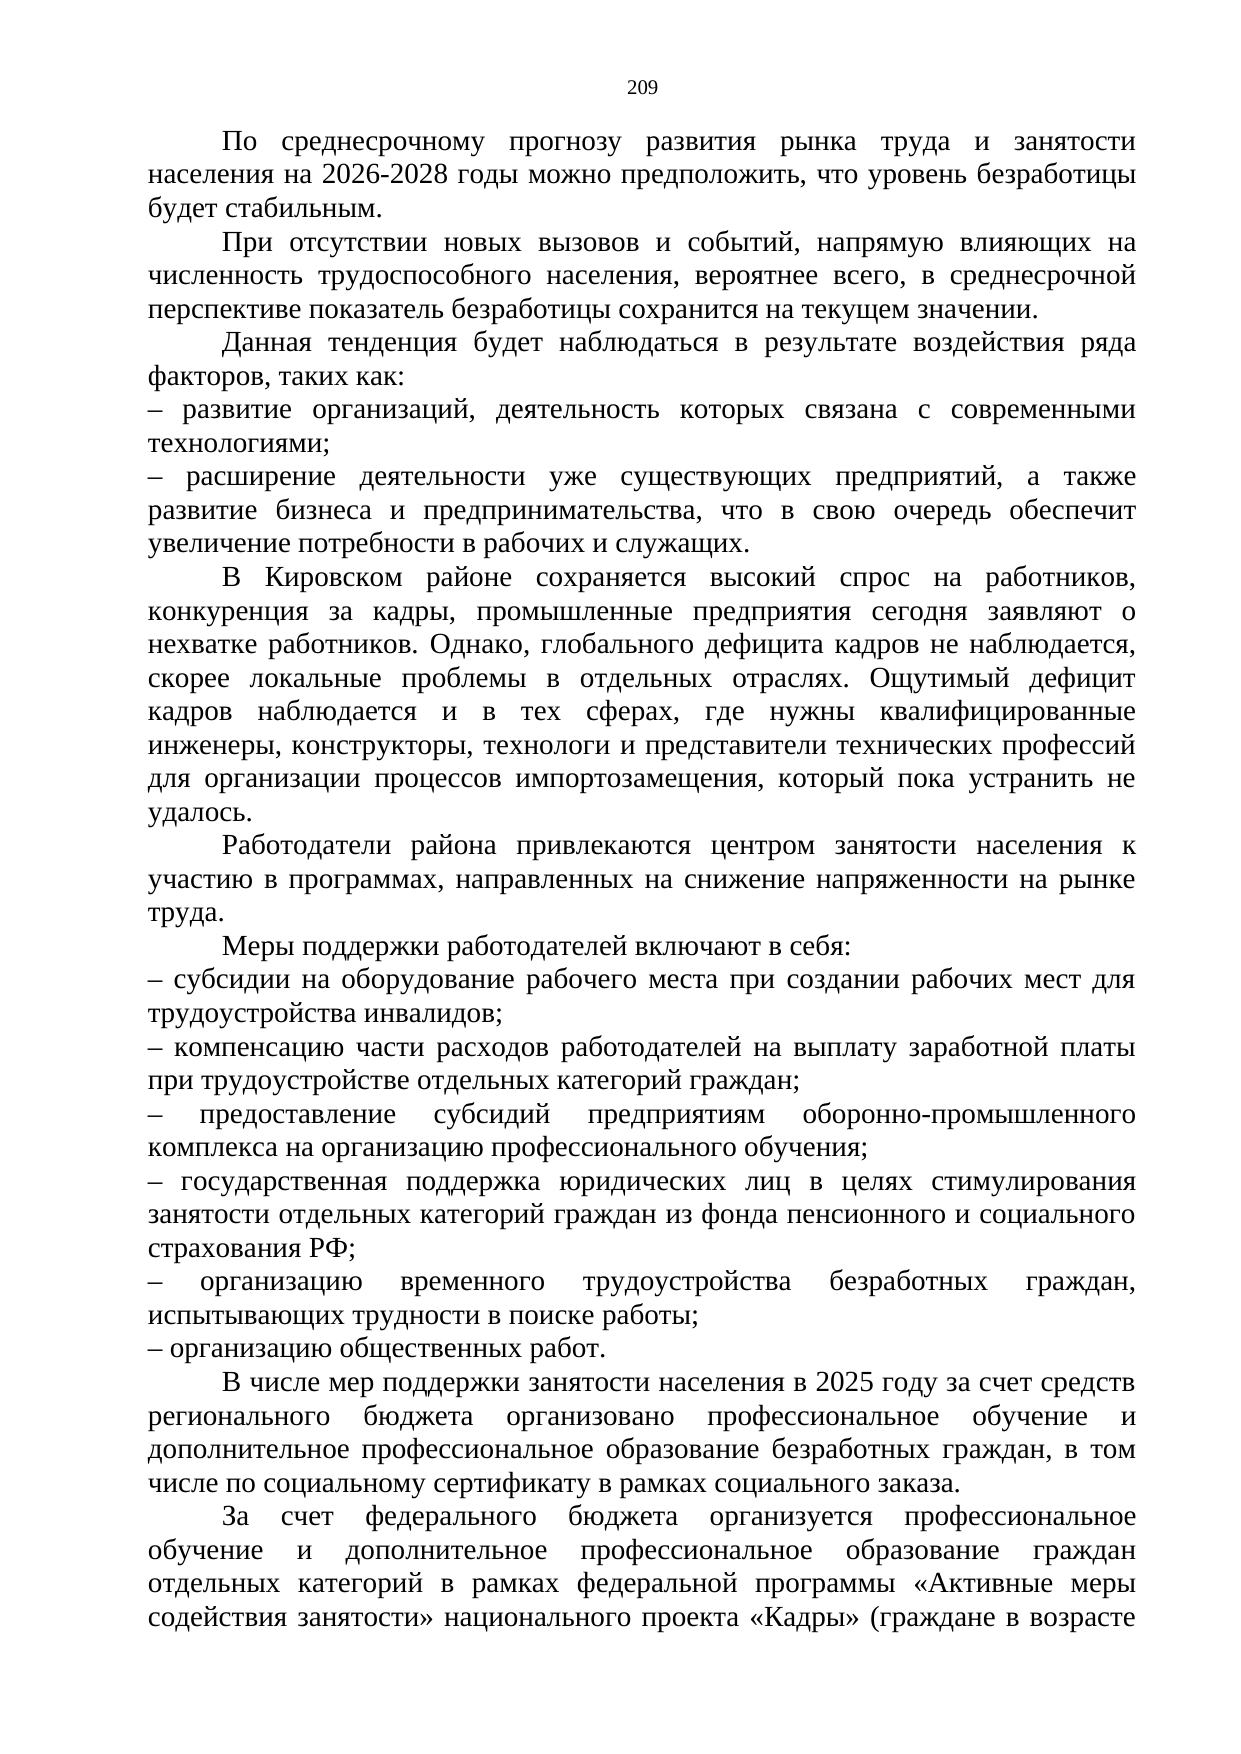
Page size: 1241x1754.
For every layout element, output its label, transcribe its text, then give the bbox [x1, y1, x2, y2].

text В числе мер поддержки занятости населения в 2025 году за счет средств регионального бюджета организовано профессиональное обучение и дополнительное профессиональное образование безработных граждан, в том числе по социальному сертификату в рамках социального заказа. [148, 1364, 1137, 1498]
text При отсутствии новых вызовов и событий, напрямую влияющих на численность трудоспособного населения, вероятнее всего, в среднесрочной перспективе показатель безработицы сохранится на текущем значении. [148, 224, 1137, 324]
text – государственная поддержка юридических лиц в целях стимулирования занятости отдельных категорий граждан из фонда пенсионного и социального страхования РФ; [148, 1163, 1137, 1263]
text – компенсацию части расходов работодателей на выплату заработной платы при трудоустройстве отдельных категорий граждан; [148, 1029, 1137, 1096]
text – организацию общественных работ. [148, 1331, 1137, 1364]
text В Кировском районе сохраняется высокий спрос на работников, конкуренция за кадры, промышленные предприятия сегодня заявляют о нехватке работников. Однако, глобального дефицита кадров не наблюдается, скорее локальные проблемы в отдельных отраслях. Ощутимый дефицит кадров наблюдается и в тех сферах, где нужны квалифицированные инженеры, конструкторы, технологи и представители технических профессий для организации процессов импортозамещения, который пока устранить не удалось. [148, 559, 1137, 827]
text – организацию временного трудоустройства безработных граждан, испытывающих трудности в поиске работы; [148, 1263, 1137, 1331]
text – развитие организаций, деятельность которых связана с современными технологиями; [148, 391, 1137, 458]
text Работодатели района привлекаются центром занятости населения к участию в программах, направленных на снижение напряженности на рынке труда. [148, 827, 1137, 928]
text По среднесрочному прогнозу развития рынка труда и занятости населения на 2026-2028 годы можно предположить, что уровень безработицы будет стабильным. [148, 123, 1137, 224]
text Меры поддержки работодателей включают в себя: [148, 928, 1137, 962]
text – расширение деятельности уже существующих предприятий, а также развитие бизнеса и предпринимательства, что в свою очередь обеспечит увеличение потребности в рабочих и служащих. [148, 458, 1137, 559]
text – предоставление субсидий предприятиям оборонно-промышленного комплекса на организацию профессионального обучения; [148, 1096, 1137, 1163]
text – субсидии на оборудование рабочего места при создании рабочих мест для трудоустройства инвалидов; [148, 962, 1137, 1029]
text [148, 1498, 1137, 1632]
text Данная тенденция будет наблюдаться в результате воздействия ряда факторов, таких как: [148, 324, 1137, 391]
